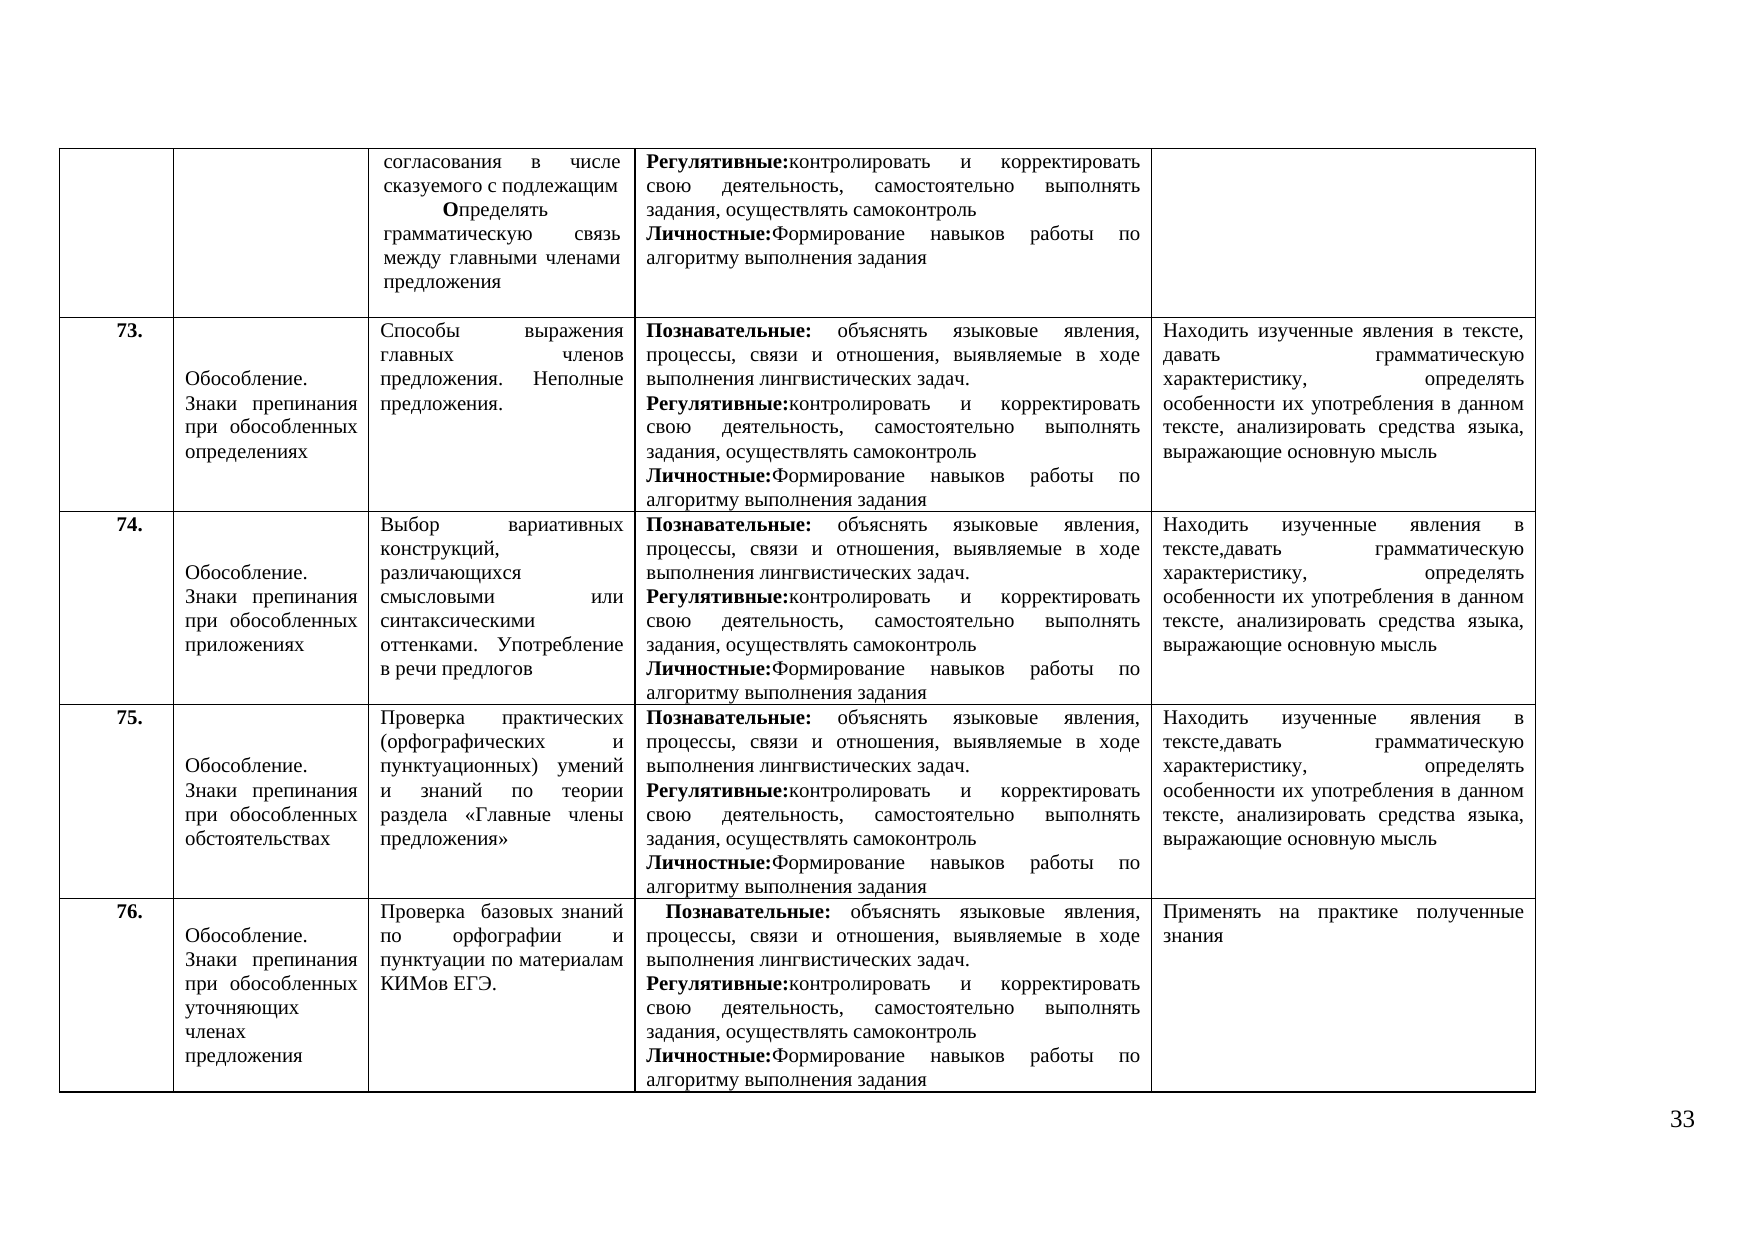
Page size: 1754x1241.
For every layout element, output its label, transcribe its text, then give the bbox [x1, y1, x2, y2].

table_cell [60, 149, 173, 317]
table_cell Обособление. Знаки препинания при обособленных определениях [174, 318, 368, 511]
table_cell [369, 149, 634, 317]
table_cell [60, 705, 173, 898]
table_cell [636, 899, 1151, 1091]
table_cell Проверка практических (орфографических и пунктуационных) умений и знаний по теории раздела «Главные члены предложения» [369, 705, 634, 898]
table_cell Обособление. Знаки препинания при обособленных обстоятельствах [174, 705, 368, 898]
table_cell Обособление. Знаки препинания при обособленных уточняющих членах предложения [174, 899, 368, 1091]
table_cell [174, 149, 368, 317]
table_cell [1152, 149, 1535, 317]
table_cell Способы выражения главных членов предложения. Неполные предложения. [369, 318, 634, 511]
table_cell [636, 149, 1151, 317]
table_cell [60, 899, 173, 1091]
table_cell Выбор вариативных конструкций, различающихся смысловыми или синтаксическими оттенками. Употребление в речи предлогов [369, 512, 634, 704]
table_cell [60, 318, 173, 511]
table_cell [60, 512, 173, 704]
table_cell Обособление. Знаки препинания при обособленных приложениях [174, 512, 368, 704]
table_cell Проверка базовых знаний по орфографии и пунктуации по материалам КИМов ЕГЭ. [369, 899, 634, 1091]
table_cell Применять на практике полученные знания [1152, 899, 1535, 1091]
